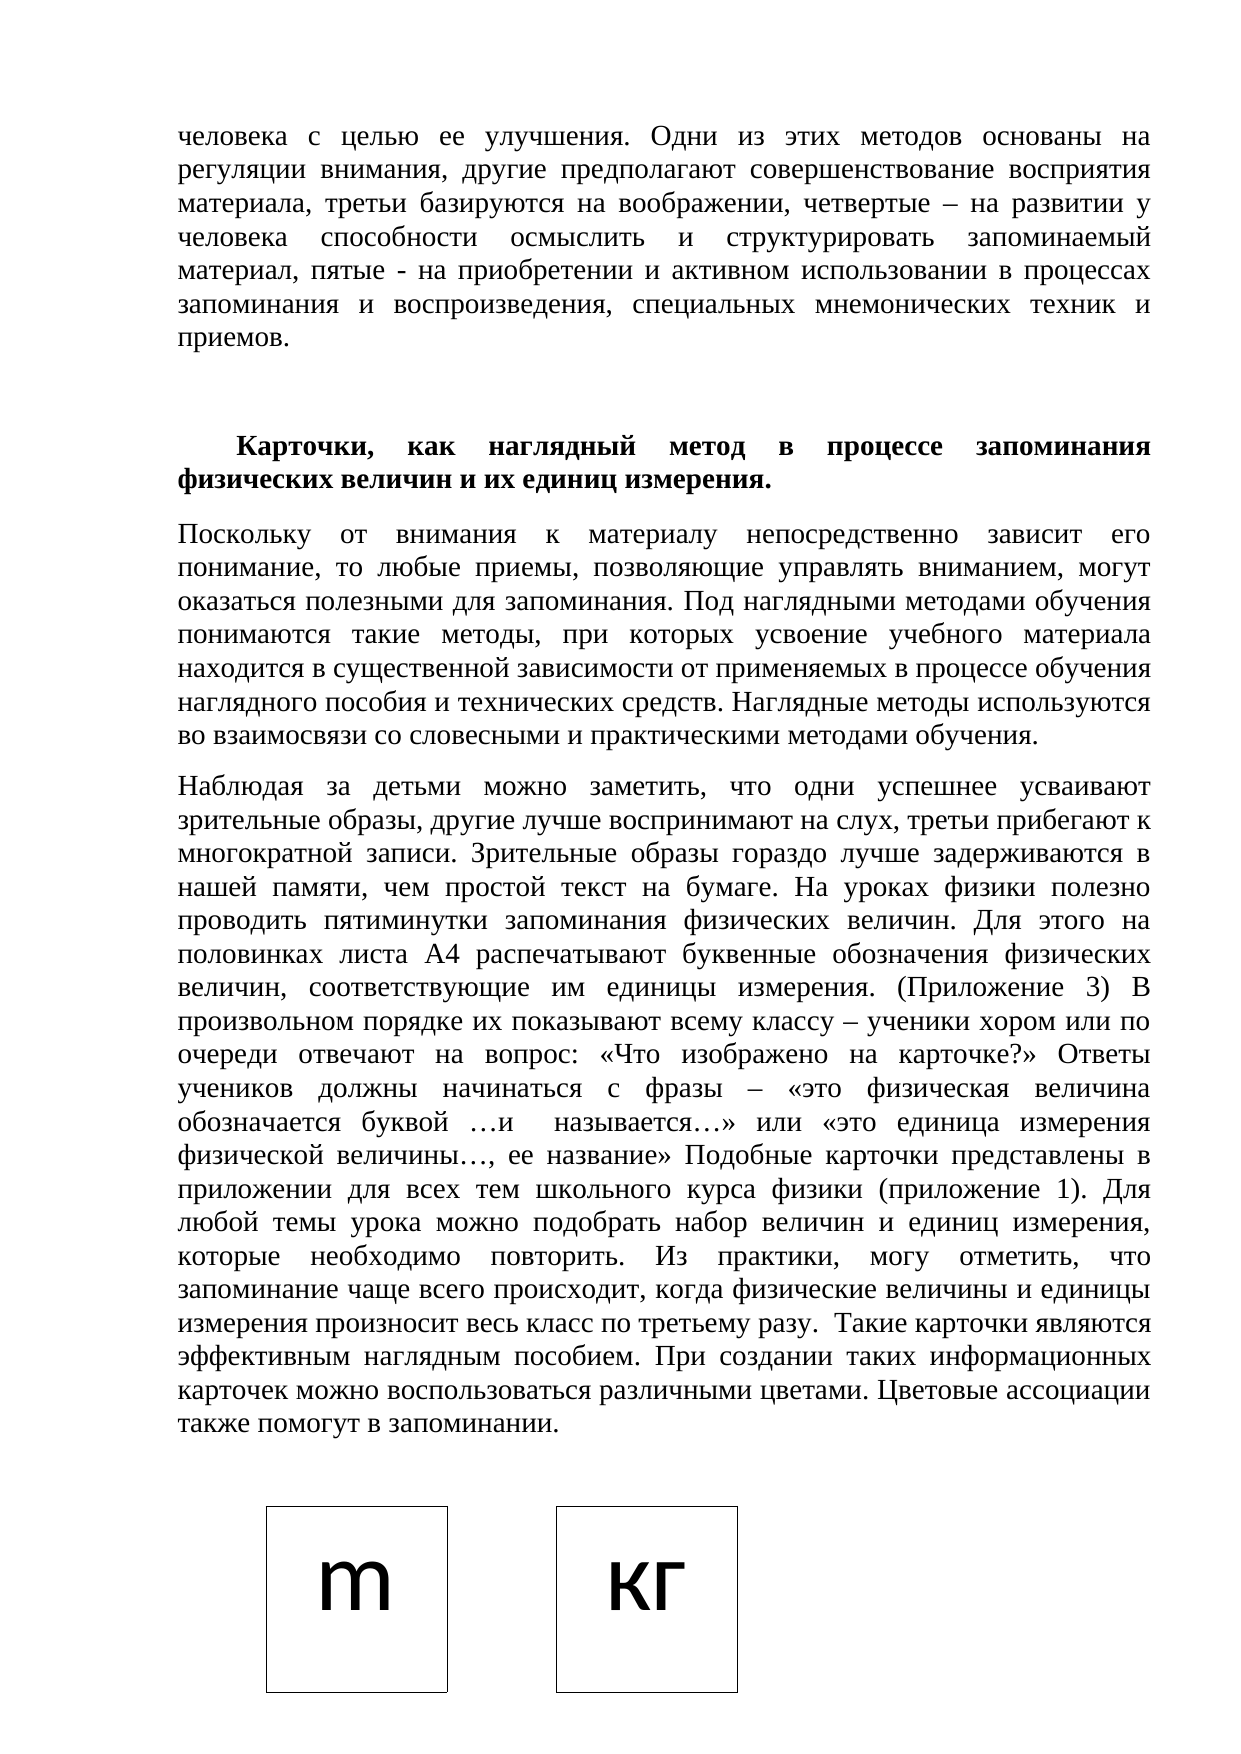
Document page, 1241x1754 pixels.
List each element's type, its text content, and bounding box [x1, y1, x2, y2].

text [177, 118, 1152, 353]
text Поскольку от внимания к материалу непосредственно зависит его понимание, то любые приемы, позволяющие управлять вниманием, могут оказаться полезными для запоминания. Под наглядными методами обучения понимаются такие методы, при которых усвоение учебного материала находится в существенной зависимости от применяемых в процессе обучения наглядного пособия и технических средств. Наглядные методы используются во взаимосвязи со словесными и практическими методами обучения. [177, 516, 1152, 751]
text Карточки, как наглядный метод в процессе запоминания физических величин и их единиц измерения. [177, 428, 1152, 495]
text Наблюдая за детьми можно заметить, что одни успешнее усваивают зрительные образы, другие лучше воспринимают на слух, третьи прибегают к многократной записи. Зрительные образы гораздо лучше задерживаются в нашей памяти, чем простой текст на бумаге. На уроках физики полезно проводить пятиминутки запоминания физических величин. Для этого на половинках листа А4 распечатывают буквенные обозначения физических величин, соответствующие им единицы измерения. (Приложение 3) В произвольном порядке их показывают всему классу – ученики хором или по очереди отвечают на вопрос: «Что изображено на карточке?» Ответы учеников должны начинаться с фразы – «это физическая величина обозначается буквой …и называется…» или «это единица измерения физической величины…, ее название» Подобные карточки представлены в приложении для всех тем школьного курса физики (приложение 1). Для любой темы урока можно подобрать набор величин и единиц измерения, которые необходимо повторить. Из практики, могу отметить, что запоминание чаще всего происходит, когда физические величины и единицы измерения произносит весь класс по третьему разу. Такие карточки являются эффективным наглядным пособием. При создании таких информационных карточек можно воспользоваться различными цветами. Цветовые ассоциации также помогут в запоминании. [177, 768, 1152, 1439]
